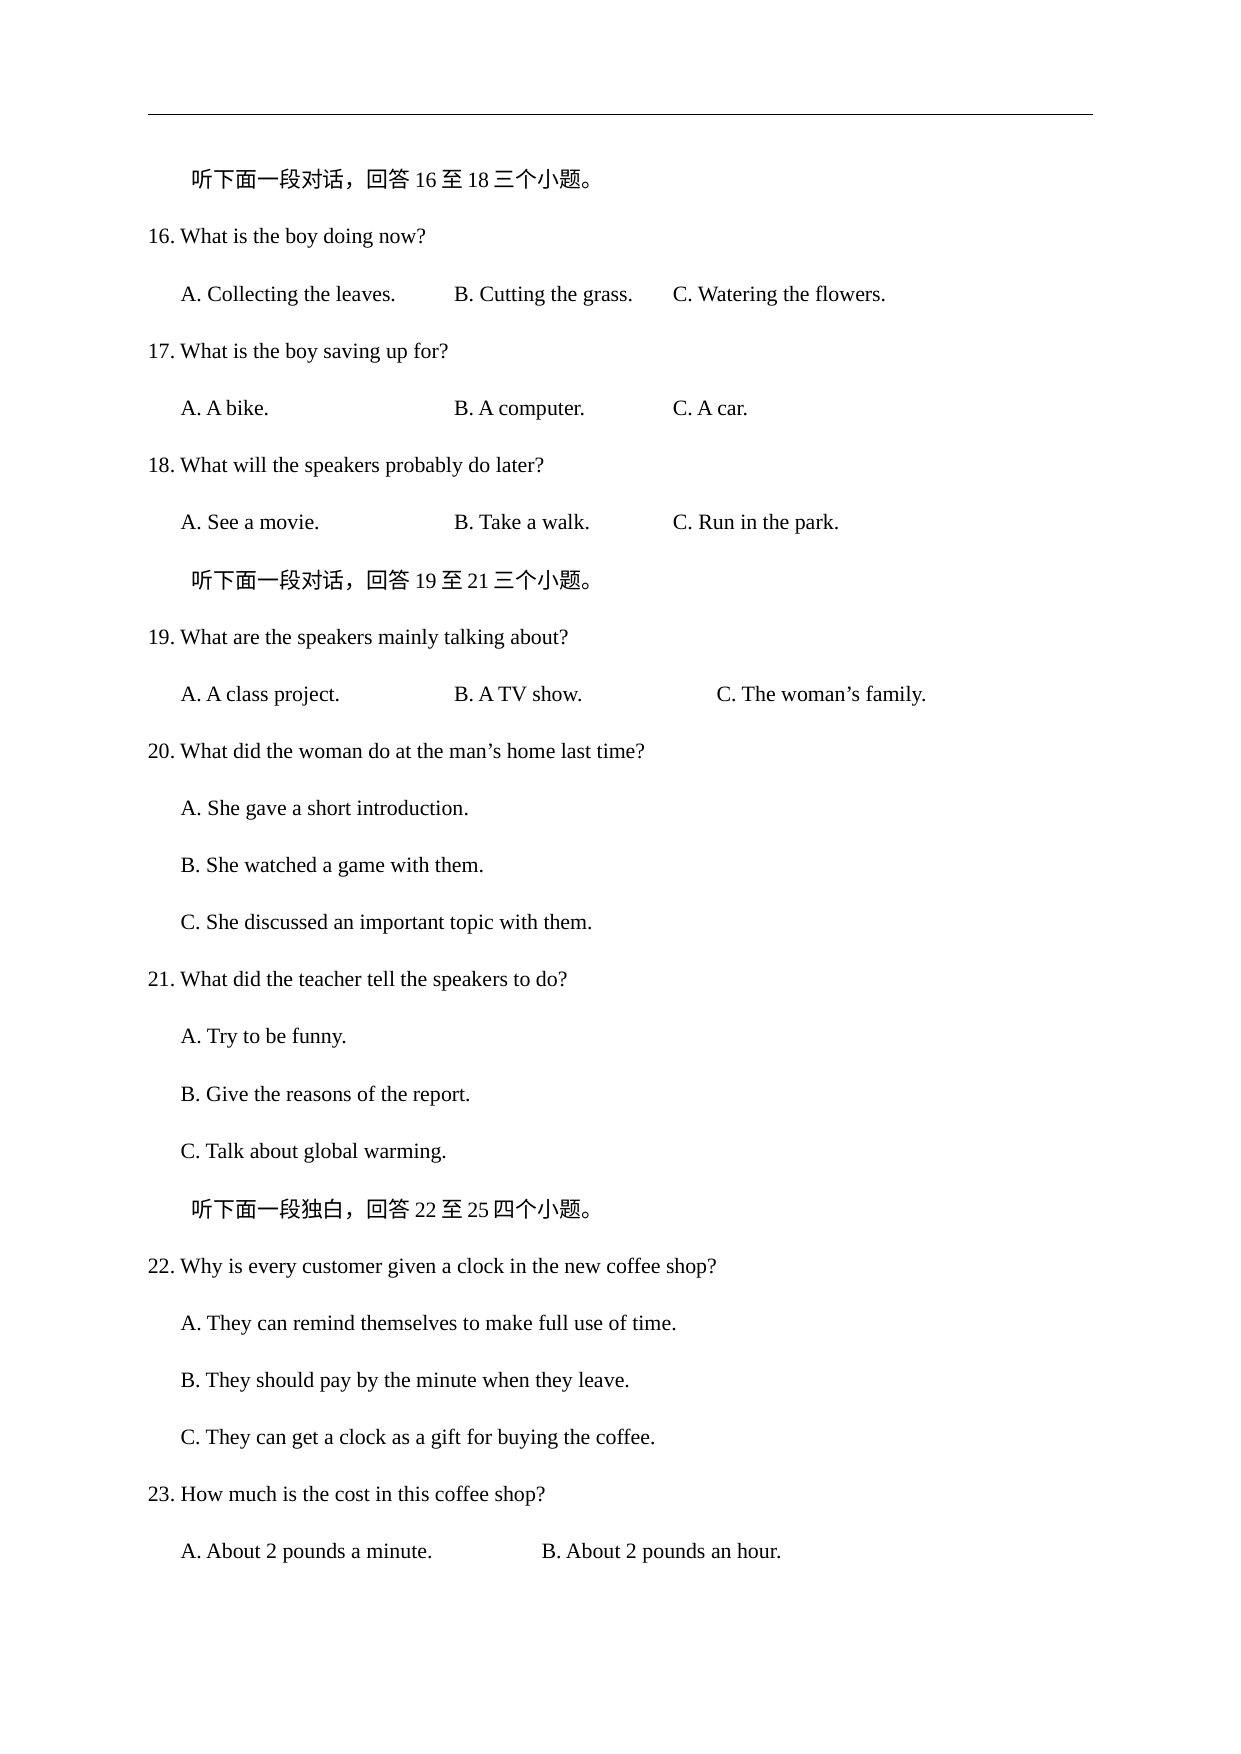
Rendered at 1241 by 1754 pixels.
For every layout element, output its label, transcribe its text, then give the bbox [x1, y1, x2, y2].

text A. Try to be funny. [148, 1020, 1093, 1052]
text 听下面一段独白，回答22至25四个小题。 [148, 1191, 1093, 1224]
text B. Give the reasons of the report. [148, 1077, 1093, 1109]
text A. Collecting the leaves. B. Cutting the grass. C. Watering the flowers. [148, 277, 1093, 309]
text 17. What is the boy saving up for? [148, 334, 1093, 366]
text 20. What did the woman do at the man’s home last time? [148, 734, 1093, 767]
text 听下面一段对话，回答19至21三个小题。 [148, 562, 1093, 595]
text 听下面一段对话，回答16至18三个小题。 [148, 162, 1093, 194]
text 23. How much is the cost in this coffee shop? [148, 1477, 1093, 1510]
text B. She watched a game with them. [148, 849, 1093, 881]
text A. A class project. B. A TV show. C. The woman’s family. [148, 677, 1093, 710]
text 22. Why is every customer given a clock in the new coffee shop? [148, 1249, 1093, 1282]
text A. About 2 pounds a minute. B. About 2 pounds an hour. [148, 1534, 1093, 1567]
text A. They can remind themselves to make full use of time. [148, 1306, 1093, 1339]
text 19. What are the speakers mainly talking about? [148, 620, 1093, 653]
text 18. What will the speakers probably do later? [148, 448, 1093, 481]
text A. A bike. B. A computer. C. A car. [148, 391, 1093, 423]
text C. She discussed an important topic with them. [148, 906, 1093, 938]
text B. They should pay by the minute when they leave. [148, 1363, 1093, 1396]
text C. Talk about global warming. [148, 1134, 1093, 1167]
text A. See a movie. B. Take a walk. C. Run in the park. [148, 505, 1093, 538]
text 16. What is the boy doing now? [148, 220, 1093, 252]
text A. She gave a short introduction. [148, 792, 1093, 824]
text 21. What did the teacher tell the speakers to do? [148, 963, 1093, 995]
text C. They can get a clock as a gift for buying the coffee. [148, 1420, 1093, 1453]
